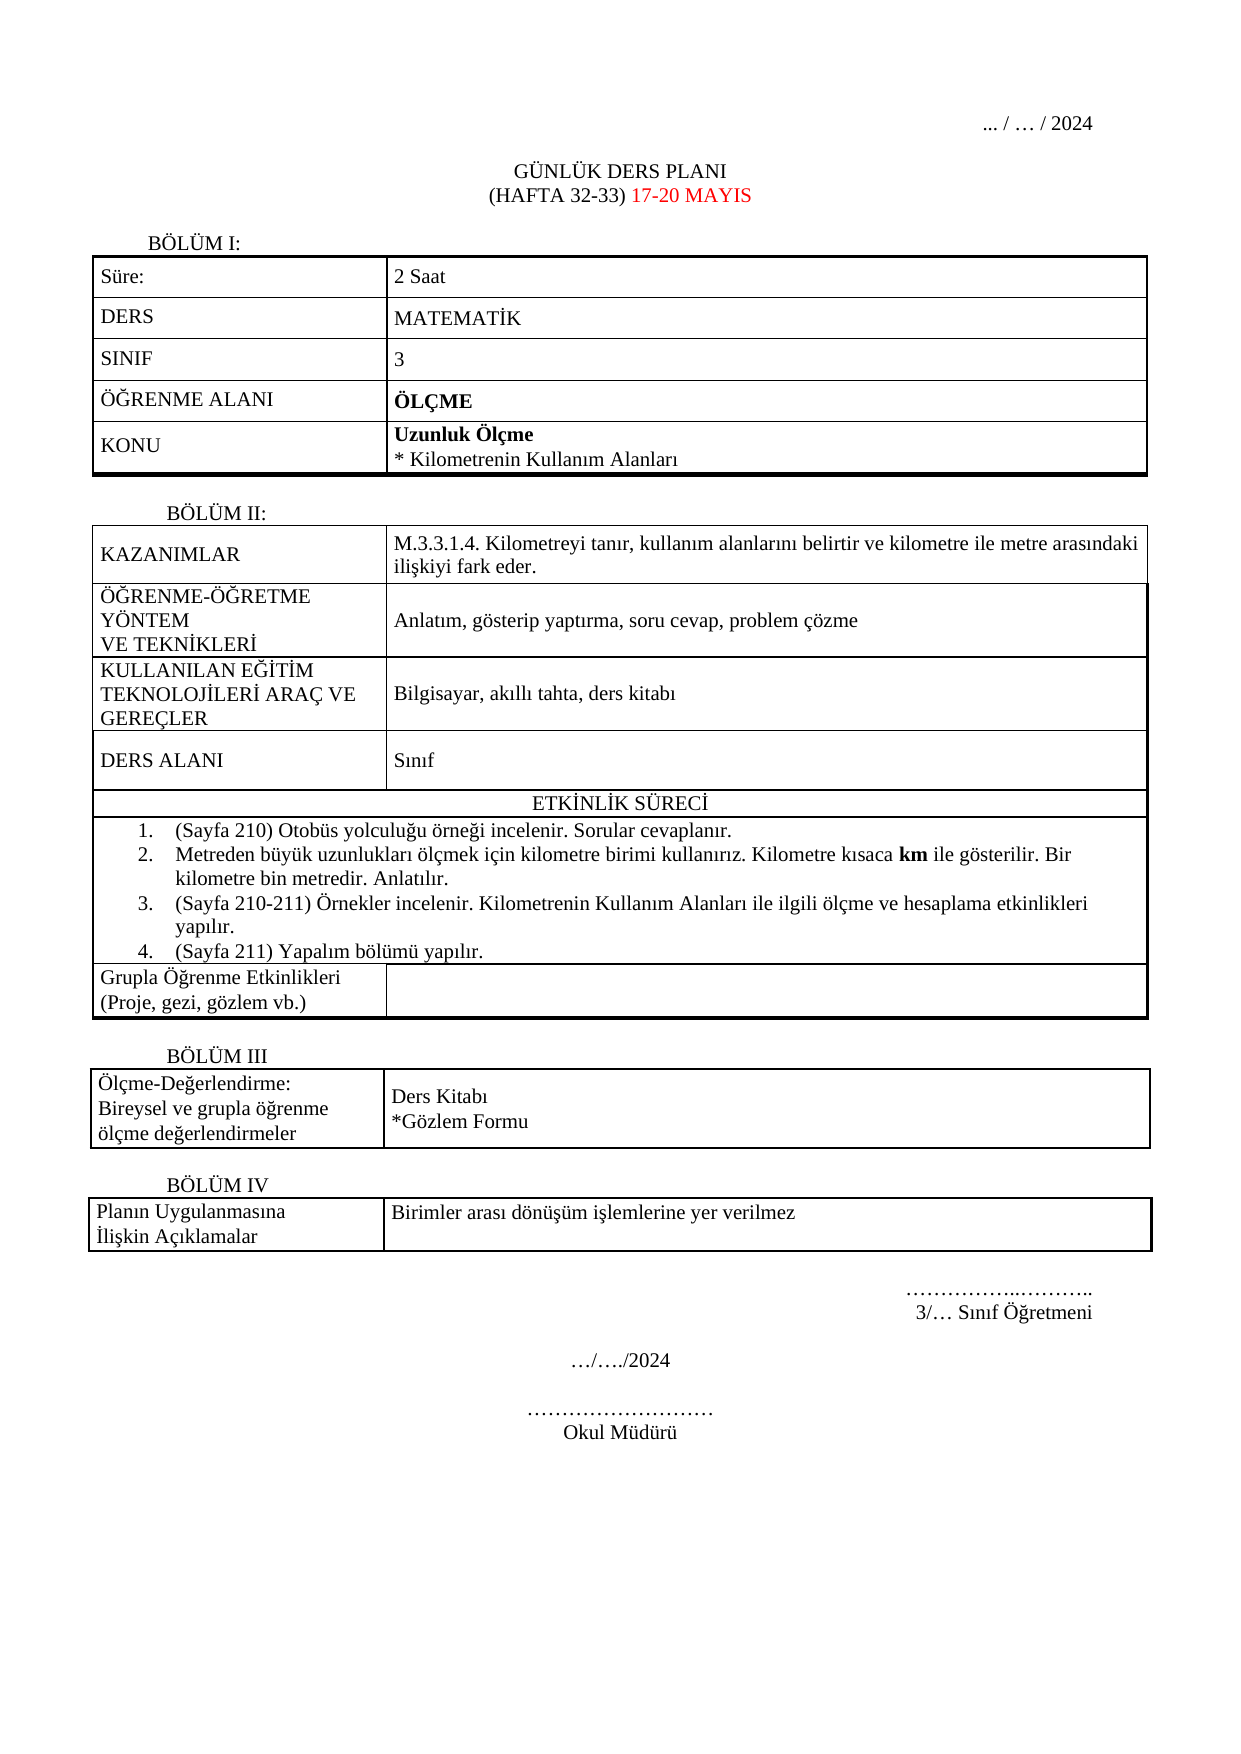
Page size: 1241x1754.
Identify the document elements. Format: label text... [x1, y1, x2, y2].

table_cell (Sayfa 210) Otobüs yolculuğu örneği incelenir. Sorular cevaplanır. Metreden büyük uzunlukları ölçmek için kilometre birimi kullanırız. Kilometre kısaca km ile gösterilir. Bir kilometre bin metredir. Anlatılır. (Sayfa 210-211) Örnekler incelenir. Kilometrenin Kullanım Alanları ile ilgili ölçme ve hesaplama etkinlikleri yapılır. (Sayfa 211) Yapalım bölümü yapılır. [94, 818, 1146, 963]
table_header Ölçme-Değerlendirme: Bireysel ve grupla öğrenme ölçme değerlendirmeler [92, 1070, 383, 1147]
text Okul Müdürü [148, 1420, 1093, 1444]
table_header 2 Saat [388, 258, 1146, 297]
table_cell ÖĞRENME ALANI [94, 381, 386, 421]
table_cell Grupla Öğrenme Etkinlikleri (Proje, gezi, gözlem vb.) [94, 964, 386, 1016]
table_cell DERS ALANI [94, 731, 386, 789]
table_cell 3 [388, 339, 1146, 379]
table_cell ÖĞRENME-ÖĞRETME YÖNTEM VE TEKNİKLERİ [93, 584, 386, 656]
text …/…./2024 [148, 1348, 1093, 1372]
table_cell KULLANILAN EĞİTİM TEKNOLOJİLERİ ARAÇ VE GEREÇLER [93, 658, 386, 730]
table_header Süre: [94, 258, 386, 297]
table_cell Sınıf [387, 731, 1146, 789]
table_cell ETKİNLİK SÜRECİ [94, 791, 1146, 816]
text (HAFTA 32-33) 17-20 MAYIS [148, 183, 1093, 207]
table_cell Anlatım, gösterip yaptırma, soru cevap, problem çözme [387, 584, 1146, 656]
table_cell KONU [94, 422, 386, 472]
table_header KAZANIMLAR [93, 526, 386, 583]
text ……………………… [148, 1396, 1093, 1420]
table_header Ders Kitabı *Gözlem Formu [385, 1070, 1149, 1147]
text GÜNLÜK DERS PLANI [148, 159, 1093, 183]
table_cell DERS [94, 298, 386, 338]
text BÖLÜM I: [148, 231, 1093, 255]
subtitle BÖLÜM IV [148, 1173, 1093, 1197]
text ... / … / 2024 [148, 111, 1093, 135]
text 3/… Sınıf Öğretmeni [148, 1300, 1093, 1324]
table_cell Uzunluk Ölçme * Kilometrenin Kullanım Alanları [388, 422, 1146, 472]
table_cell SINIF [94, 339, 386, 379]
table_header Birimler arası dönüşüm işlemlerine yer verilmez [385, 1199, 1150, 1250]
text BÖLÜM II: [148, 501, 1093, 525]
text ……………..……….. [148, 1276, 1093, 1300]
table_cell Bilgisayar, akıllı tahta, ders kitabı [387, 658, 1146, 730]
table_header M.3.3.1.4. Kilometreyi tanır, kullanım alanlarını belirtir ve kilometre ile metre arasındaki ilişkiyi fark eder. [387, 526, 1147, 583]
table_cell ÖLÇME [388, 381, 1146, 421]
table_header Planın Uygulanmasına İlişkin Açıklamalar [90, 1199, 383, 1250]
table_cell MATEMATİK [388, 298, 1146, 338]
subtitle BÖLÜM III [148, 1044, 1093, 1068]
table_cell [387, 965, 1146, 1016]
